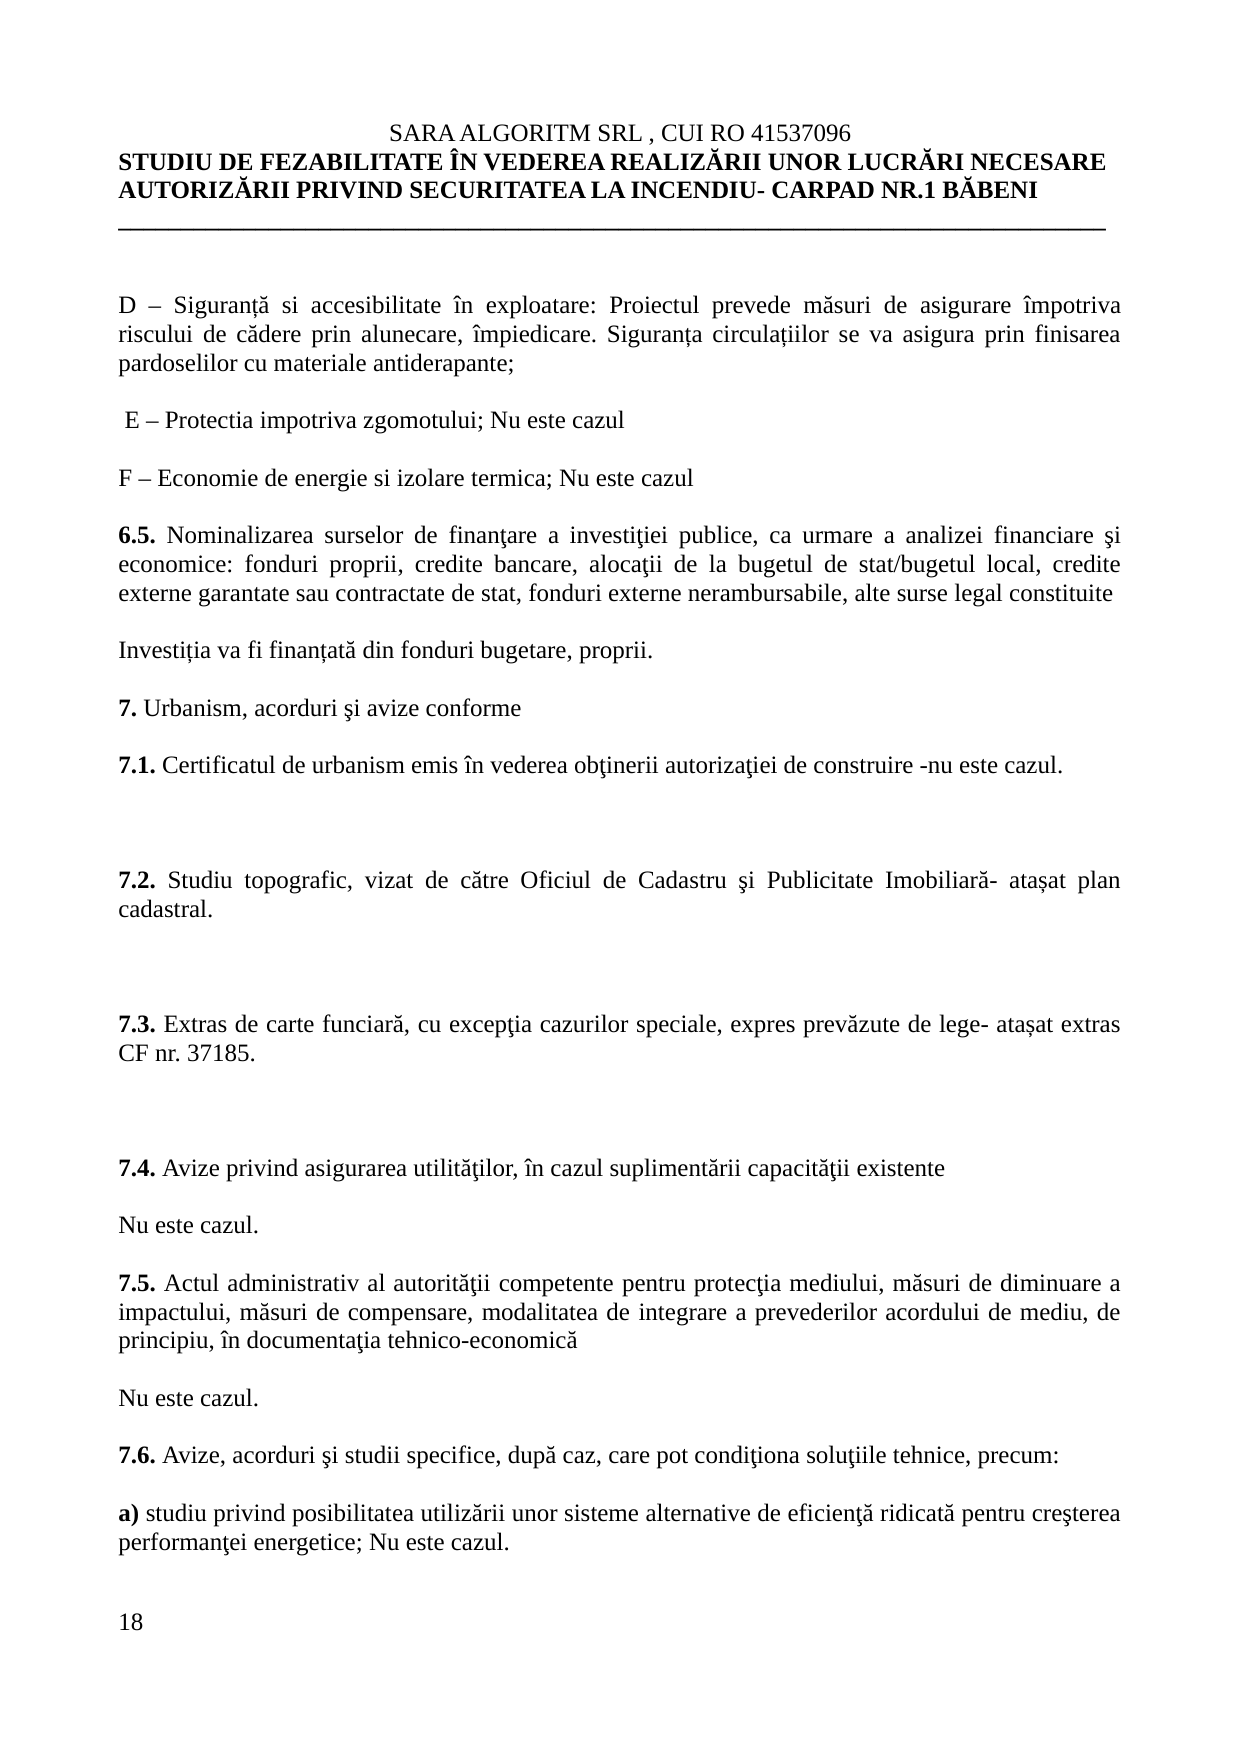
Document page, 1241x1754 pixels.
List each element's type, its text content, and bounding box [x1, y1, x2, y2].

text 7.6. Avize, acorduri şi studii specifice, după caz, care pot condiţiona soluţiile tehnice, precum: [118, 1441, 1122, 1469]
text 7.5. Actul administrativ al autorităţii competente pentru protecţia mediului, măsuri de diminuare a impactului, măsuri de compensare, modalitatea de integrare a prevederilor acordului de mediu, de principiu, în documentaţia tehnico-economică [118, 1268, 1122, 1354]
text 7. Urbanism, acorduri şi avize conforme [118, 693, 1122, 722]
text 7.4. Avize privind asigurarea utilităţilor, în cazul suplimentării capacităţii existente [118, 1153, 1122, 1182]
text 7.2. Studiu topografic, vizat de către Oficiul de Cadastru şi Publicitate Imobiliară- atașat plan cadastral. [118, 866, 1122, 923]
text E – Protectia impotriva zgomotului; Nu este cazul [118, 406, 1122, 434]
text 7.1. Certificatul de urbanism emis în vederea obţinerii autorizaţiei de construire -nu este cazul. [118, 751, 1122, 779]
text Nu este cazul. [118, 1211, 1122, 1239]
text D – Siguranță si accesibilitate în exploatare: Proiectul prevede măsuri de asigurare împotriva riscului de cădere prin alunecare, împiedicare. Siguranța circulațiilor se va asigura prin finisarea pardoselilor cu materiale antiderapante; [118, 291, 1122, 377]
text a) studiu privind posibilitatea utilizării unor sisteme alternative de eficienţă ridicată pentru creşterea performanţei energetice; Nu este cazul. [118, 1498, 1122, 1556]
text Nu este cazul. [118, 1383, 1122, 1412]
text Investiția va fi finanțată din fonduri bugetare, proprii. [118, 636, 1122, 664]
text 7.3. Extras de carte funciară, cu excepţia cazurilor speciale, expres prevăzute de lege- atașat extras CF nr. 37185. [118, 1009, 1122, 1067]
text F – Economie de energie si izolare termica; Nu este cazul [118, 463, 1122, 492]
text 6.5. Nominalizarea surselor de finanţare a investiţiei publice, ca urmare a analizei financiare şi economice: fonduri proprii, credite bancare, alocaţii de la bugetul de stat/bugetul local, credite externe garantate sau contractate de stat, fonduri externe nerambursabile, alte surse legal constituite [118, 521, 1122, 607]
